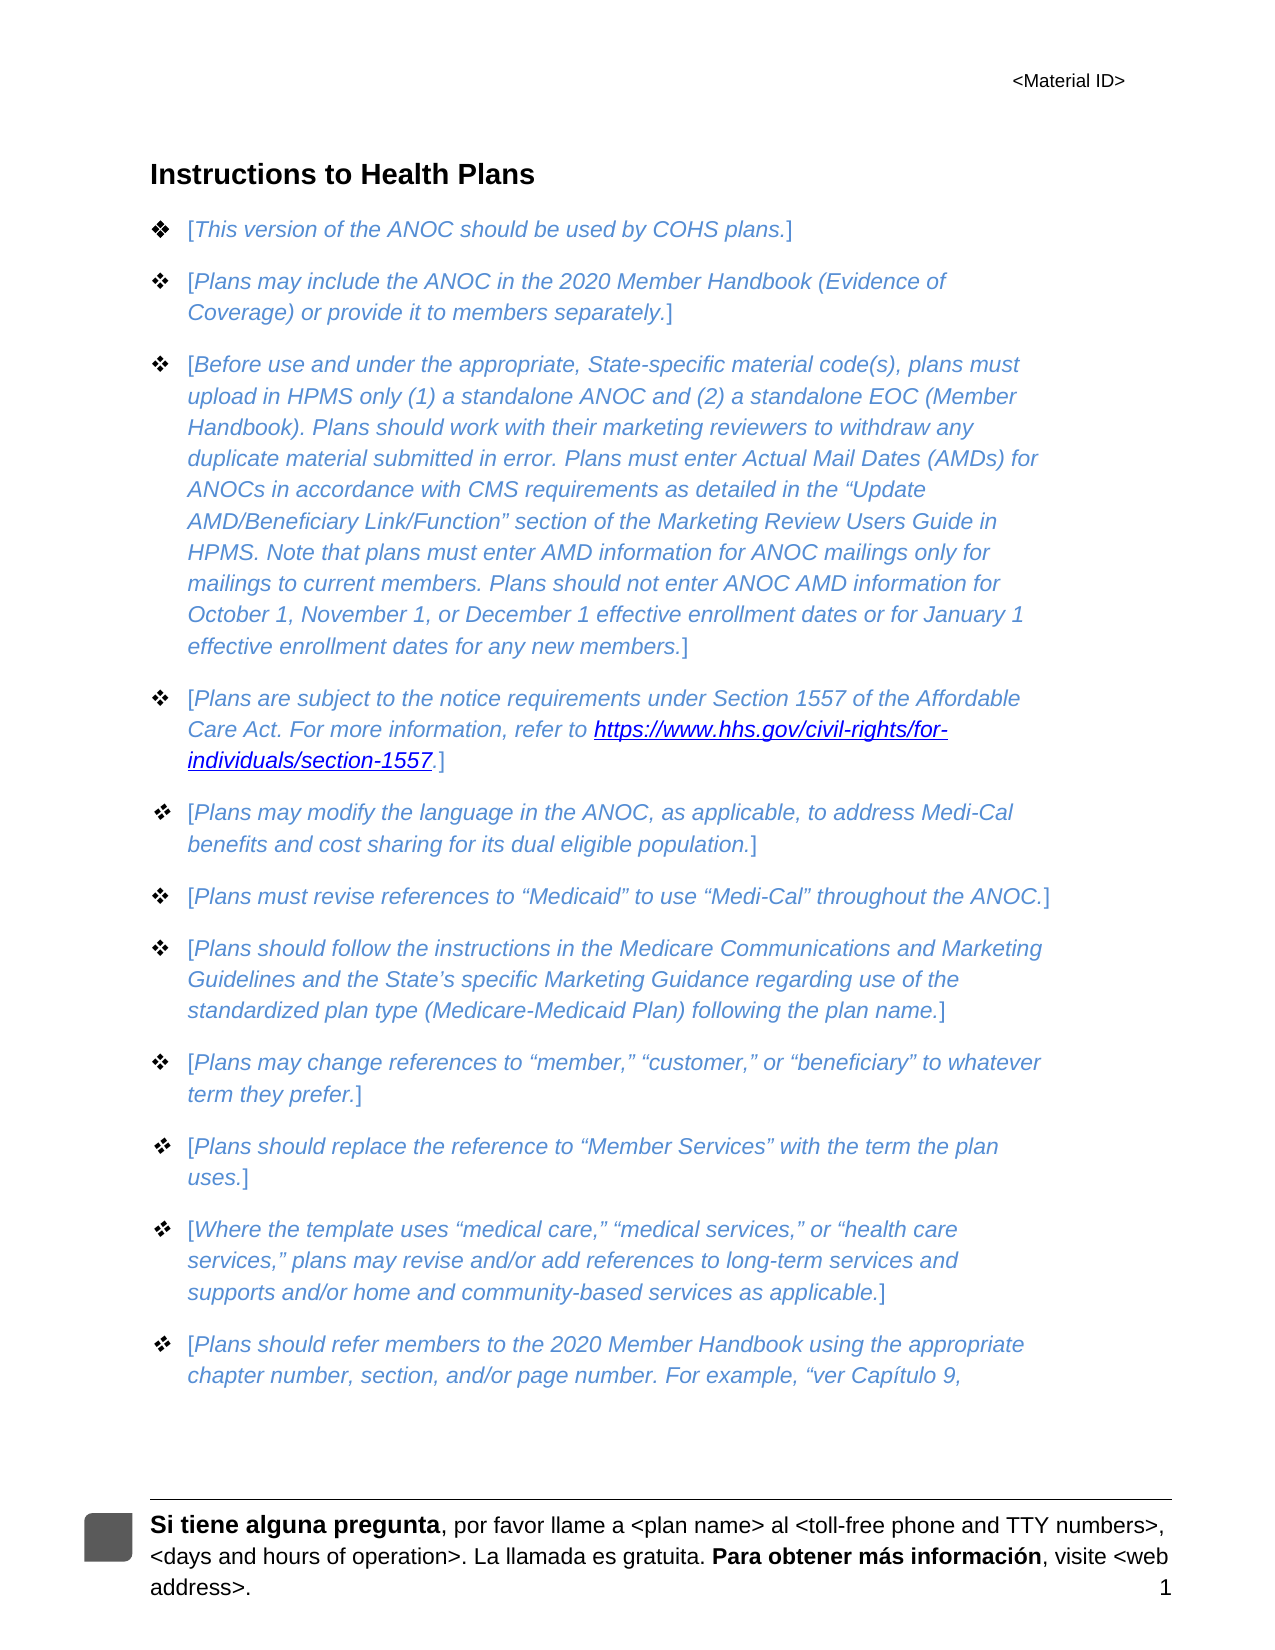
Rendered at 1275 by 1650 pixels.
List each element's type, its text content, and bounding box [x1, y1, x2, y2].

text [Plans must revise references to “Medicaid” to use “Medi-Cal” throughout the ANOC.] [150, 879, 1050, 910]
text [Before use and under the appropriate, State-specific material code(s), plans must upload in HPMS only (1) a standalone ANOC and (2) a standalone EOC (Member Handbook). Plans should work with their marketing reviewers to withdraw any duplicate material submitted in error. Plans must enter Actual Mail Dates (AMDs) for ANOCs in accordance with CMS requirements as detailed in the “Update AMD/Beneficiary Link/Function” section of the Marketing Review Users Guide in HPMS. Note that plans must enter AMD information for ANOC mailings only for mailings to current members. Plans should not enter ANOC AMD information for October 1, November 1, or December 1 effective enrollment dates or for January 1 effective enrollment dates for any new members.] [150, 348, 1050, 660]
text [Plans may include the ANOC in the 2020 Member Handbook (Evidence of Coverage) or provide it to members separately.] [150, 264, 1050, 327]
text [Plans may change references to “member,” “customer,” or “beneficiary” to whatever term they prefer.] [150, 1046, 1050, 1108]
text [Plans should replace the reference to “Member Services” with the term the plan uses.] [150, 1129, 1050, 1192]
text [Where the template uses “medical care,” “medical services,” or “health care services,” plans may revise and/or add references to long-term services and supports and/or home and community-based services as applicable.] [150, 1212, 1050, 1306]
text [Plans are subject to the notice requirements under Section 1557 of the Affordable Care Act. For more information, refer to https://www.hhs.gov/civil-rights/for-individuals/section-1557.] [150, 681, 1050, 775]
text [Plans may modify the language in the ANOC, as applicable, to address Medi-Cal benefits and cost sharing for its dual eligible population.] [150, 796, 1050, 858]
text [This version of the ANOC should be used by COHS plans.] [150, 212, 1050, 244]
text Instructions to Health Plans [150, 154, 1125, 192]
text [150, 1327, 1050, 1389]
text [Plans should follow the instructions in the Medicare Communications and Marketing Guidelines and the State’s specific Marketing Guidance regarding use of the standardized plan type (Medicare-Medicaid Plan) following the plan name.] [150, 931, 1050, 1025]
